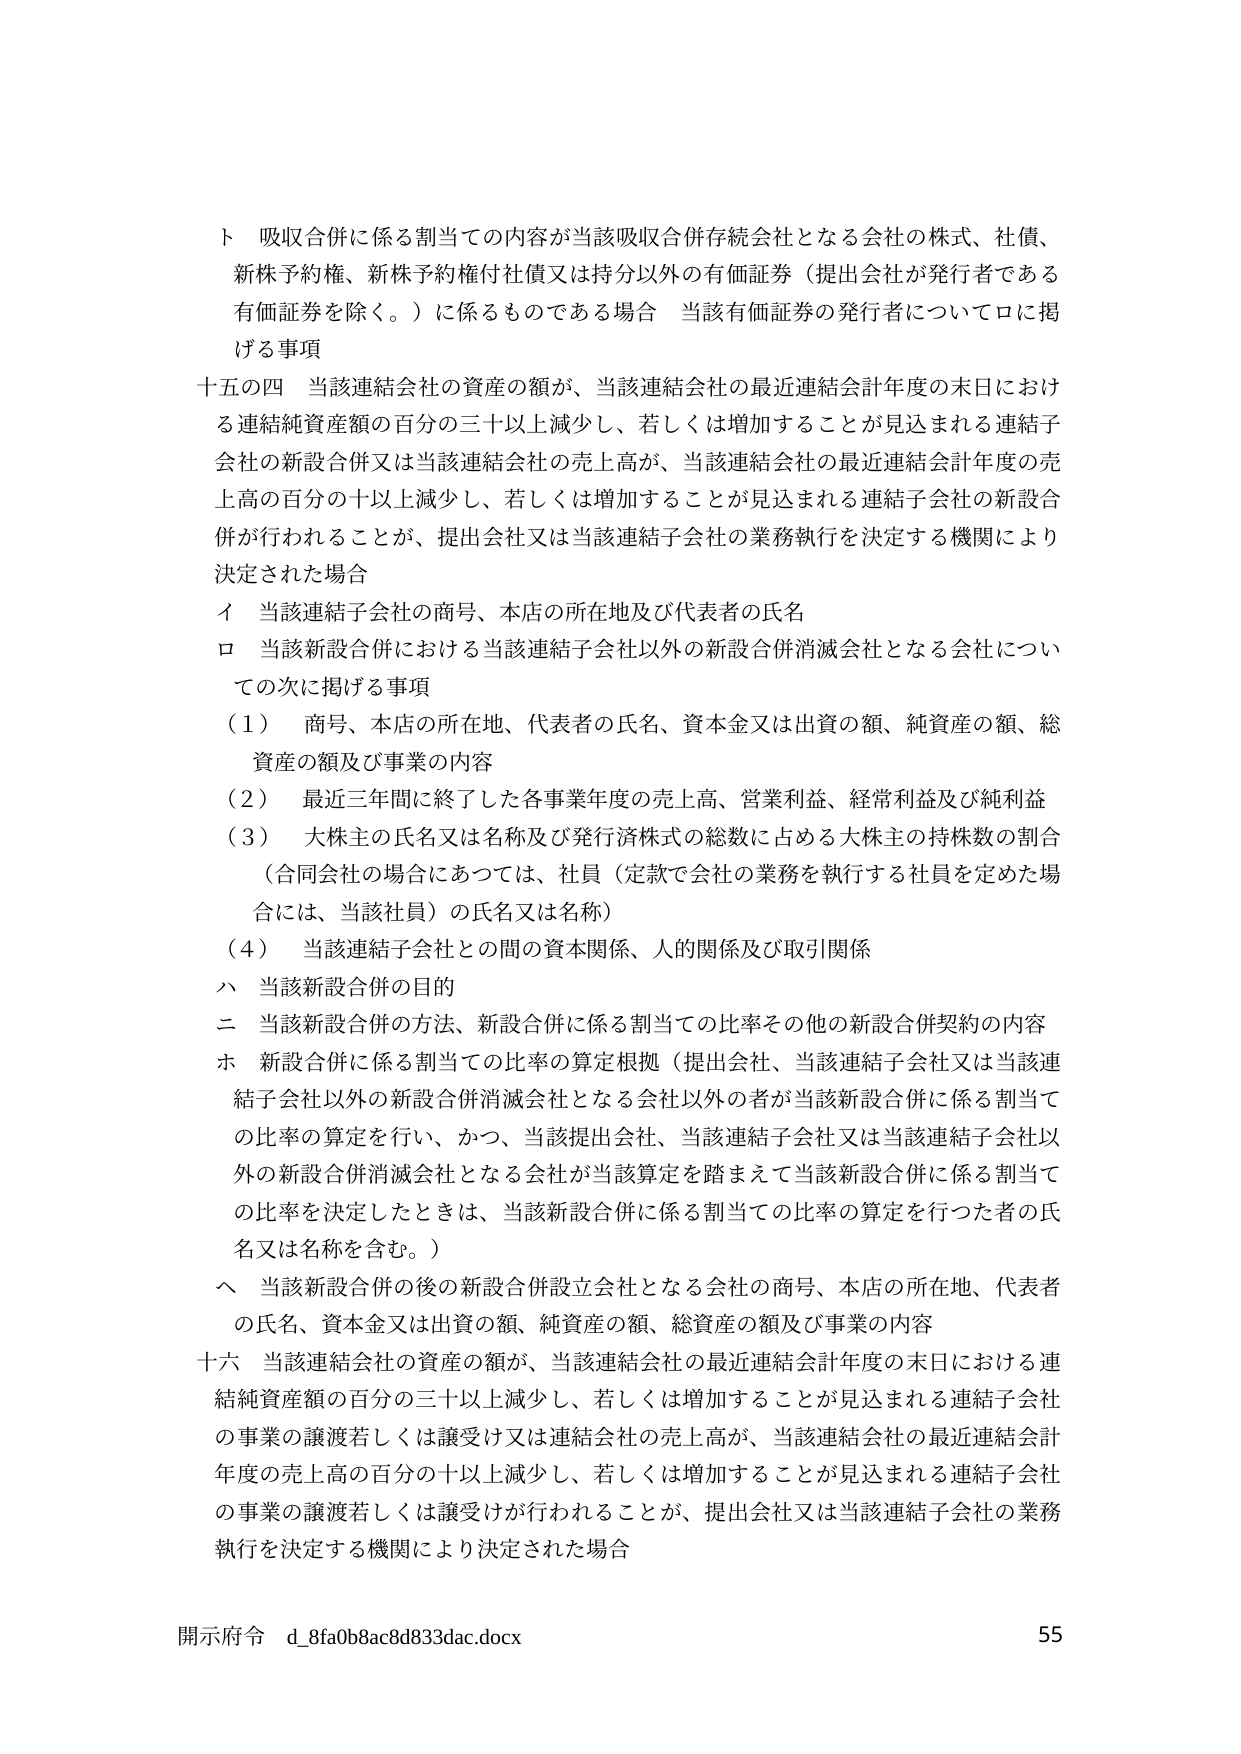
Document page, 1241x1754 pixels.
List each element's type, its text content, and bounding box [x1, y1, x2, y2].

text ト 吸収合併に係る割当ての内容が当該吸収合併存続会社となる会社の株式、社債、新株予約権、新株予約権付社債又は持分以外の有価証券（提出会社が発行者である有価証券を除く。）に係るものである場合 当該有価証券の発行者についてロに掲げる事項 [215, 217, 1063, 367]
text （２） 最近三年間に終了した各事業年度の売上高、営業利益、経常利益及び純利益 [215, 779, 1063, 817]
text ホ 新設合併に係る割当ての比率の算定根拠（提出会社、当該連結子会社又は当該連結子会社以外の新設合併消滅会社となる会社以外の者が当該新設合併に係る割当ての比率の算定を行い、かつ、当該提出会社、当該連結子会社又は当該連結子会社以外の新設合併消滅会社となる会社が当該算定を踏まえて当該新設合併に係る割当ての比率を決定したときは、当該新設合併に係る割当ての比率の算定を行つた者の氏名又は名称を含む。） [215, 1042, 1063, 1267]
text ロ 当該新設合併における当該連結子会社以外の新設合併消滅会社となる会社についての次に掲げる事項 [215, 629, 1063, 704]
text ハ 当該新設合併の目的 [215, 967, 1063, 1004]
text 十五の四 当該連結会社の資産の額が、当該連結会社の最近連結会計年度の末日における連結純資産額の百分の三十以上減少し、若しくは増加することが見込まれる連結子会社の新設合併又は当該連結会社の売上高が、当該連結会社の最近連結会計年度の売上高の百分の十以上減少し、若しくは増加することが見込まれる連結子会社の新設合併が行われることが、提出会社又は当該連結子会社の業務執行を決定する機関により決定された場合 [196, 367, 1063, 592]
text 十六 当該連結会社の資産の額が、当該連結会社の最近連結会計年度の末日における連結純資産額の百分の三十以上減少し、若しくは増加することが見込まれる連結子会社の事業の譲渡若しくは譲受け又は連結会社の売上高が、当該連結会社の最近連結会計年度の売上高の百分の十以上減少し、若しくは増加することが見込まれる連結子会社の事業の譲渡若しくは譲受けが行われることが、提出会社又は当該連結子会社の業務執行を決定する機関により決定された場合 [196, 1342, 1063, 1567]
text （４） 当該連結子会社との間の資本関係、人的関係及び取引関係 [215, 929, 1063, 967]
text （３） 大株主の氏名又は名称及び発行済株式の総数に占める大株主の持株数の割合（合同会社の場合にあつては、社員（定款で会社の業務を執行する社員を定めた場合には、当該社員）の氏名又は名称） [215, 817, 1063, 929]
text ニ 当該新設合併の方法、新設合併に係る割当ての比率その他の新設合併契約の内容 [215, 1004, 1063, 1042]
text ヘ 当該新設合併の後の新設合併設立会社となる会社の商号、本店の所在地、代表者の氏名、資本金又は出資の額、純資産の額、総資産の額及び事業の内容 [215, 1267, 1063, 1342]
text （１） 商号、本店の所在地、代表者の氏名、資本金又は出資の額、純資産の額、総資産の額及び事業の内容 [215, 704, 1063, 779]
text イ 当該連結子会社の商号、本店の所在地及び代表者の氏名 [215, 592, 1063, 629]
